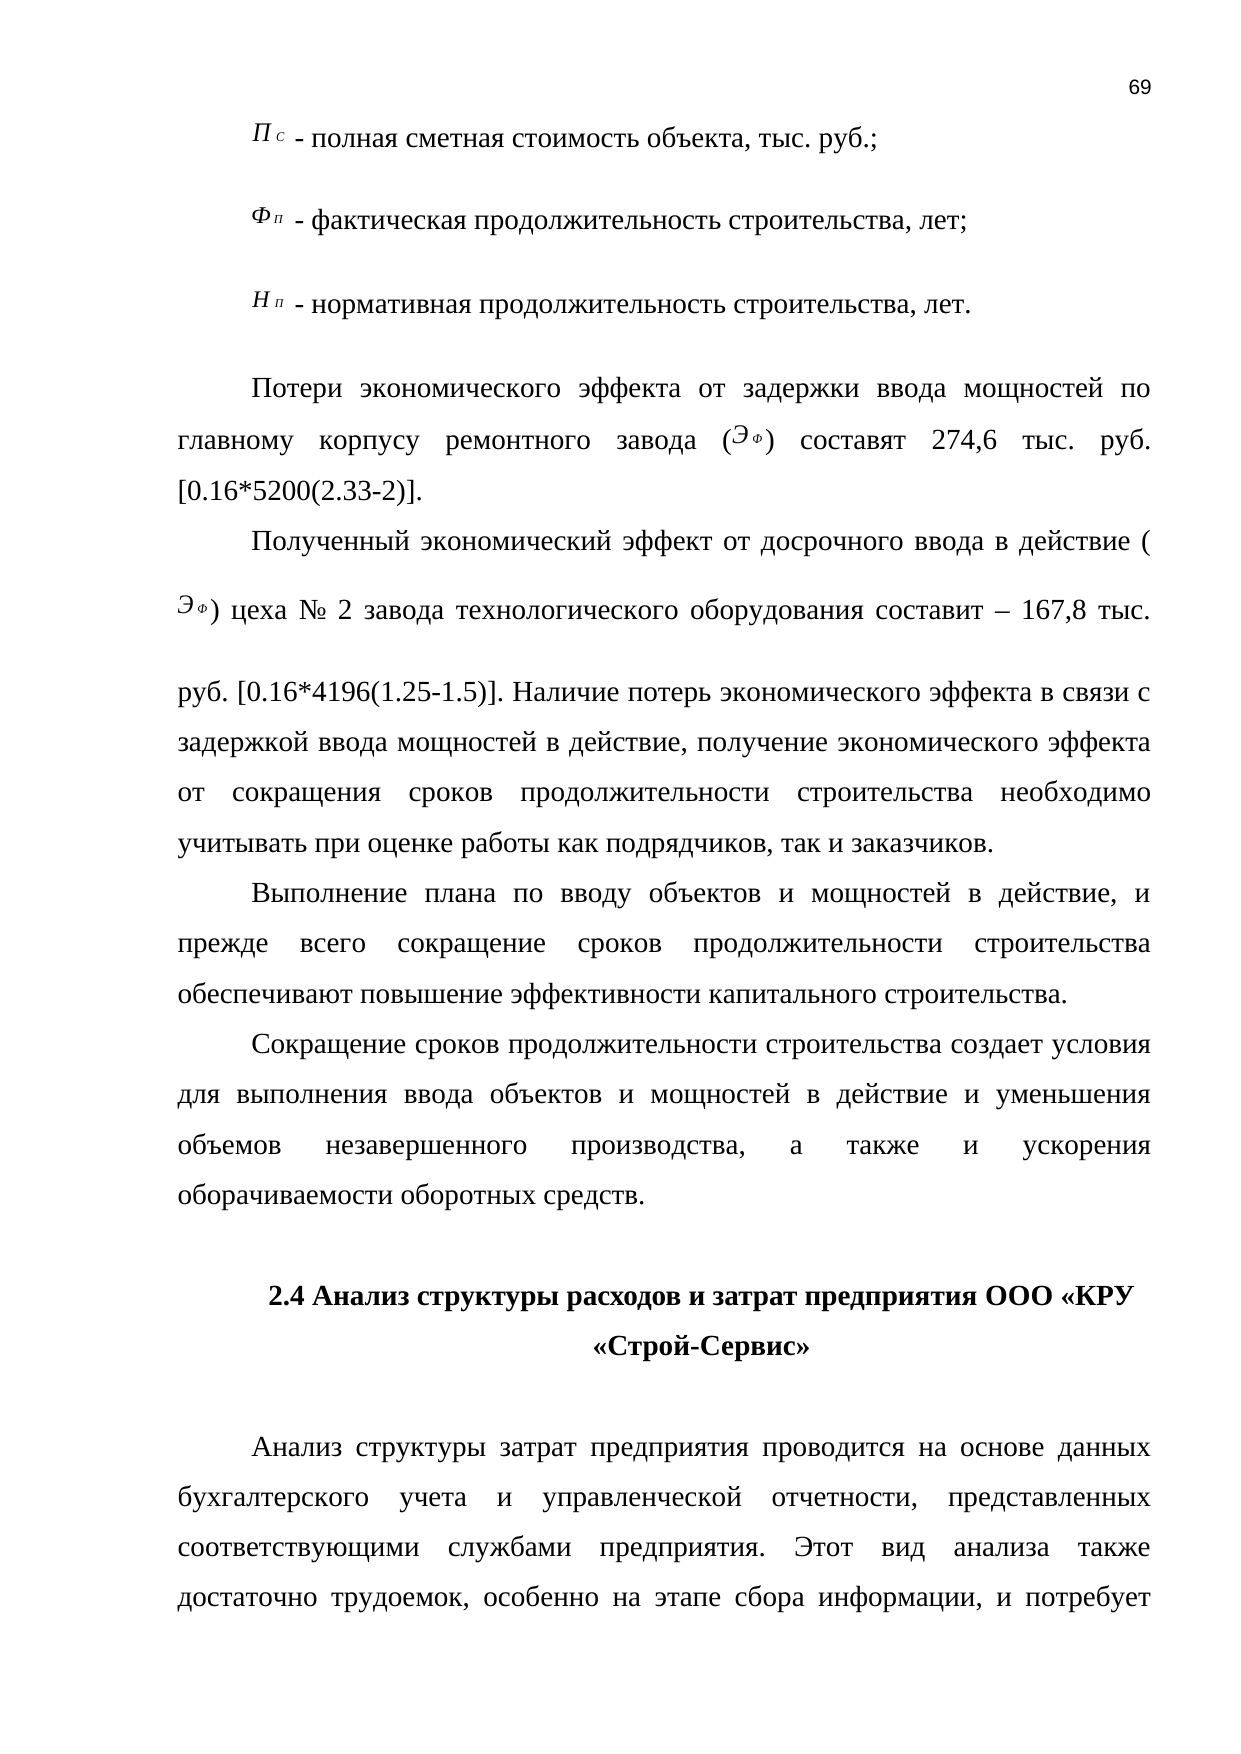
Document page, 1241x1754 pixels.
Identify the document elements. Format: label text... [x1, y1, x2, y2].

text Сокращение сроков продолжительности строительства создает условия для выполнения ввода объектов и мощностей в действие и уменьшения объемов незавершенного производства, а также и ускорения оборачиваемости оборотных средств. [177, 1026, 1152, 1211]
text - фактическая продолжительность строительства, лет; [177, 202, 1152, 269]
text - нормативная продолжительность строительства, лет. [177, 286, 1152, 353]
text Полученный экономический эффект от досрочного ввода в действие () цеха № 2 завода технологического оборудования составит – 167,8 тыс. руб. [0.16*4196(1.25-1.5)]. Наличие потерь экономического эффекта в связи с задержкой ввода мощностей в действие, получение экономического эффекта от сокращения сроков продолжительности строительства необходимо учитывать при оценке работы как подрядчиков, так и заказчиков. [177, 523, 1152, 858]
text - полная сметная стоимость объекта, тыс. руб.; [177, 118, 1152, 185]
text Выполнение плана по вводу объектов и мощностей в действие, и прежде всего сокращение сроков продолжительности строительства обеспечивают повышение эффективности капитального строительства. [177, 875, 1152, 1009]
subtitle 2.4 Анализ структуры расходов и затрат предприятия ООО «КРУ «Строй-Сервис» [251, 1278, 1152, 1362]
text Потери экономического эффекта от задержки ввода мощностей по главному корпусу ремонтного завода () составят 274,6 тыс. руб. [0.16*5200(2.33-2)]. [177, 370, 1152, 506]
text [177, 1429, 1152, 1613]
